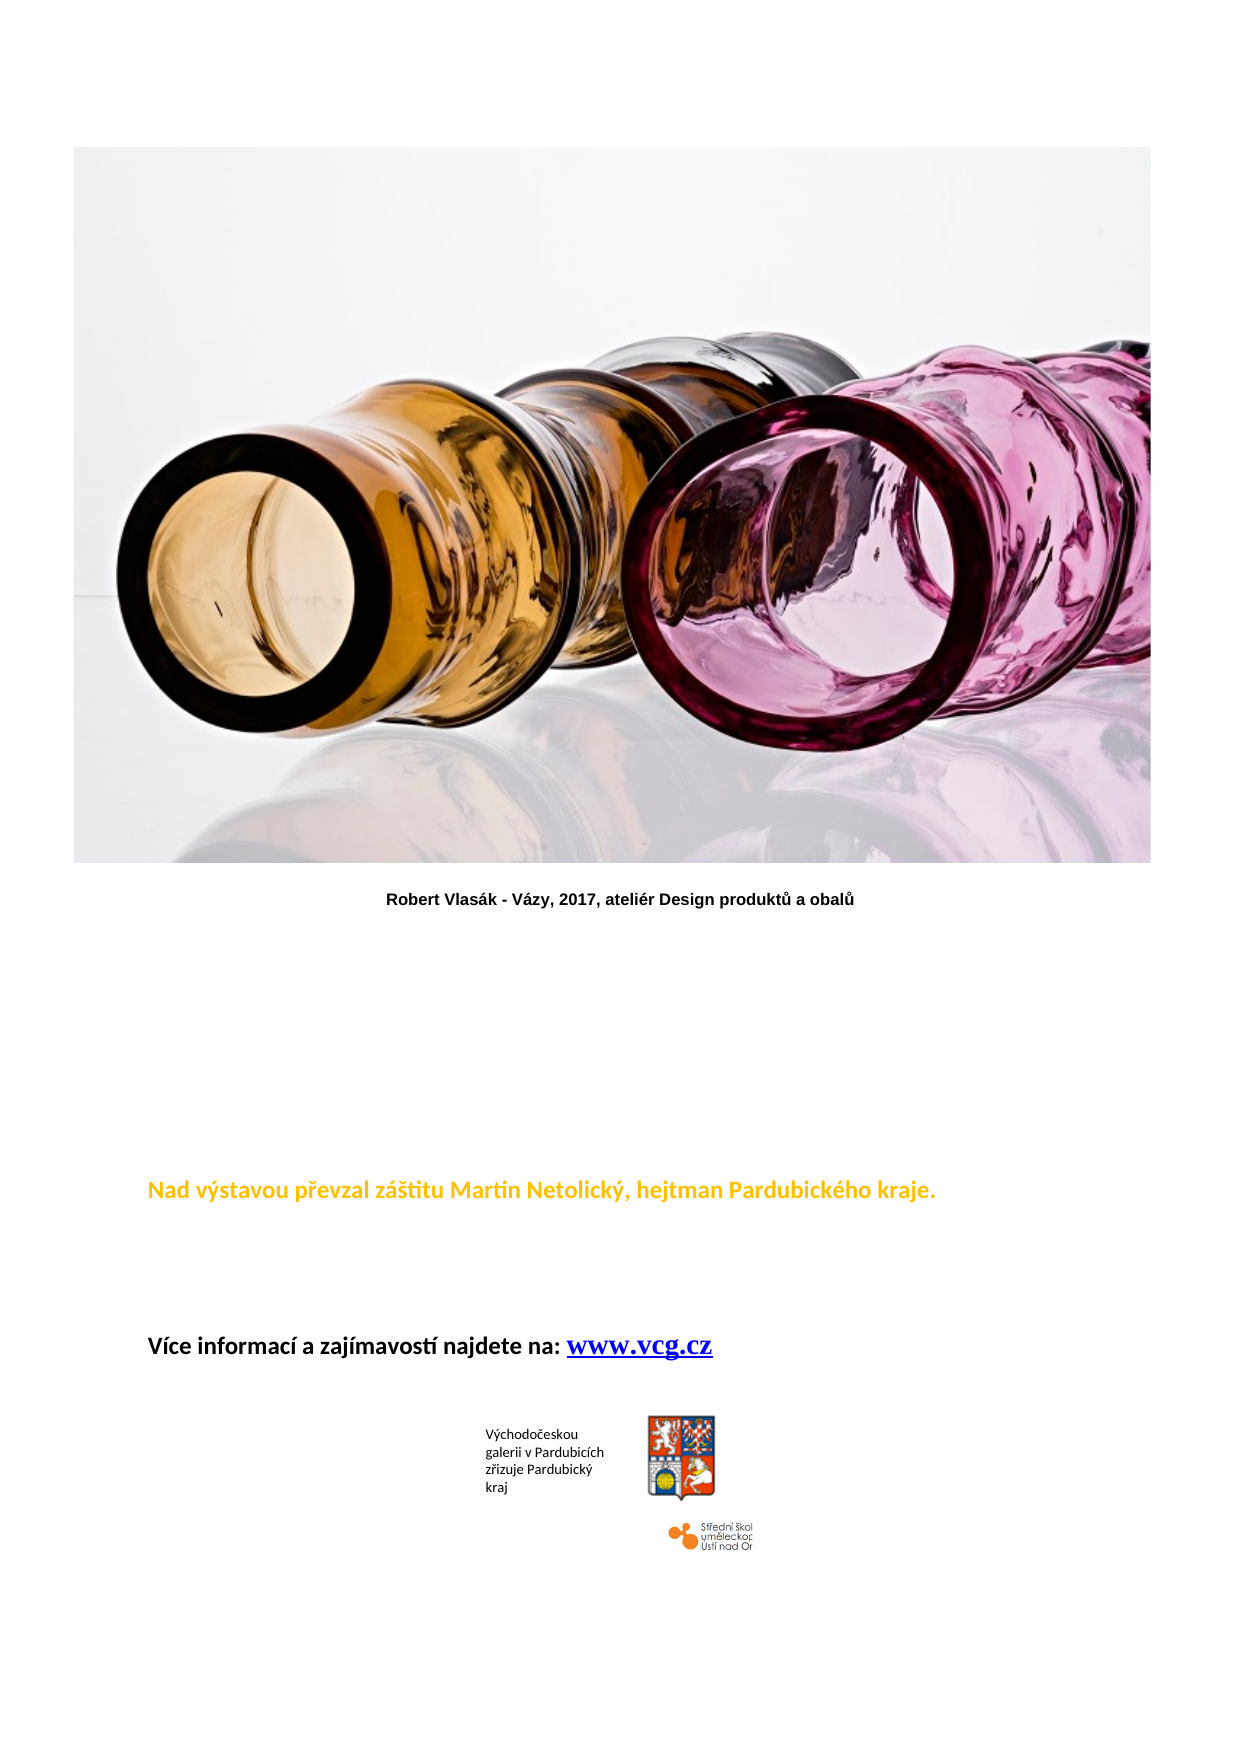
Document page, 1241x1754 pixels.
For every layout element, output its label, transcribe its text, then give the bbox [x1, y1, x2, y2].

picture [73, 147, 1151, 863]
text Více informací a zajímavostí najdete na: www.vcg.cz [148, 1327, 1093, 1361]
text Nad výstavou převzal záštitu Martin Netolický, hejtman Pardubického kraje. [148, 1174, 1093, 1205]
picture [646, 1414, 753, 1570]
text Robert Vlasák - Vázy, 2017, ateliér Design produktů a obalů [148, 890, 1093, 909]
